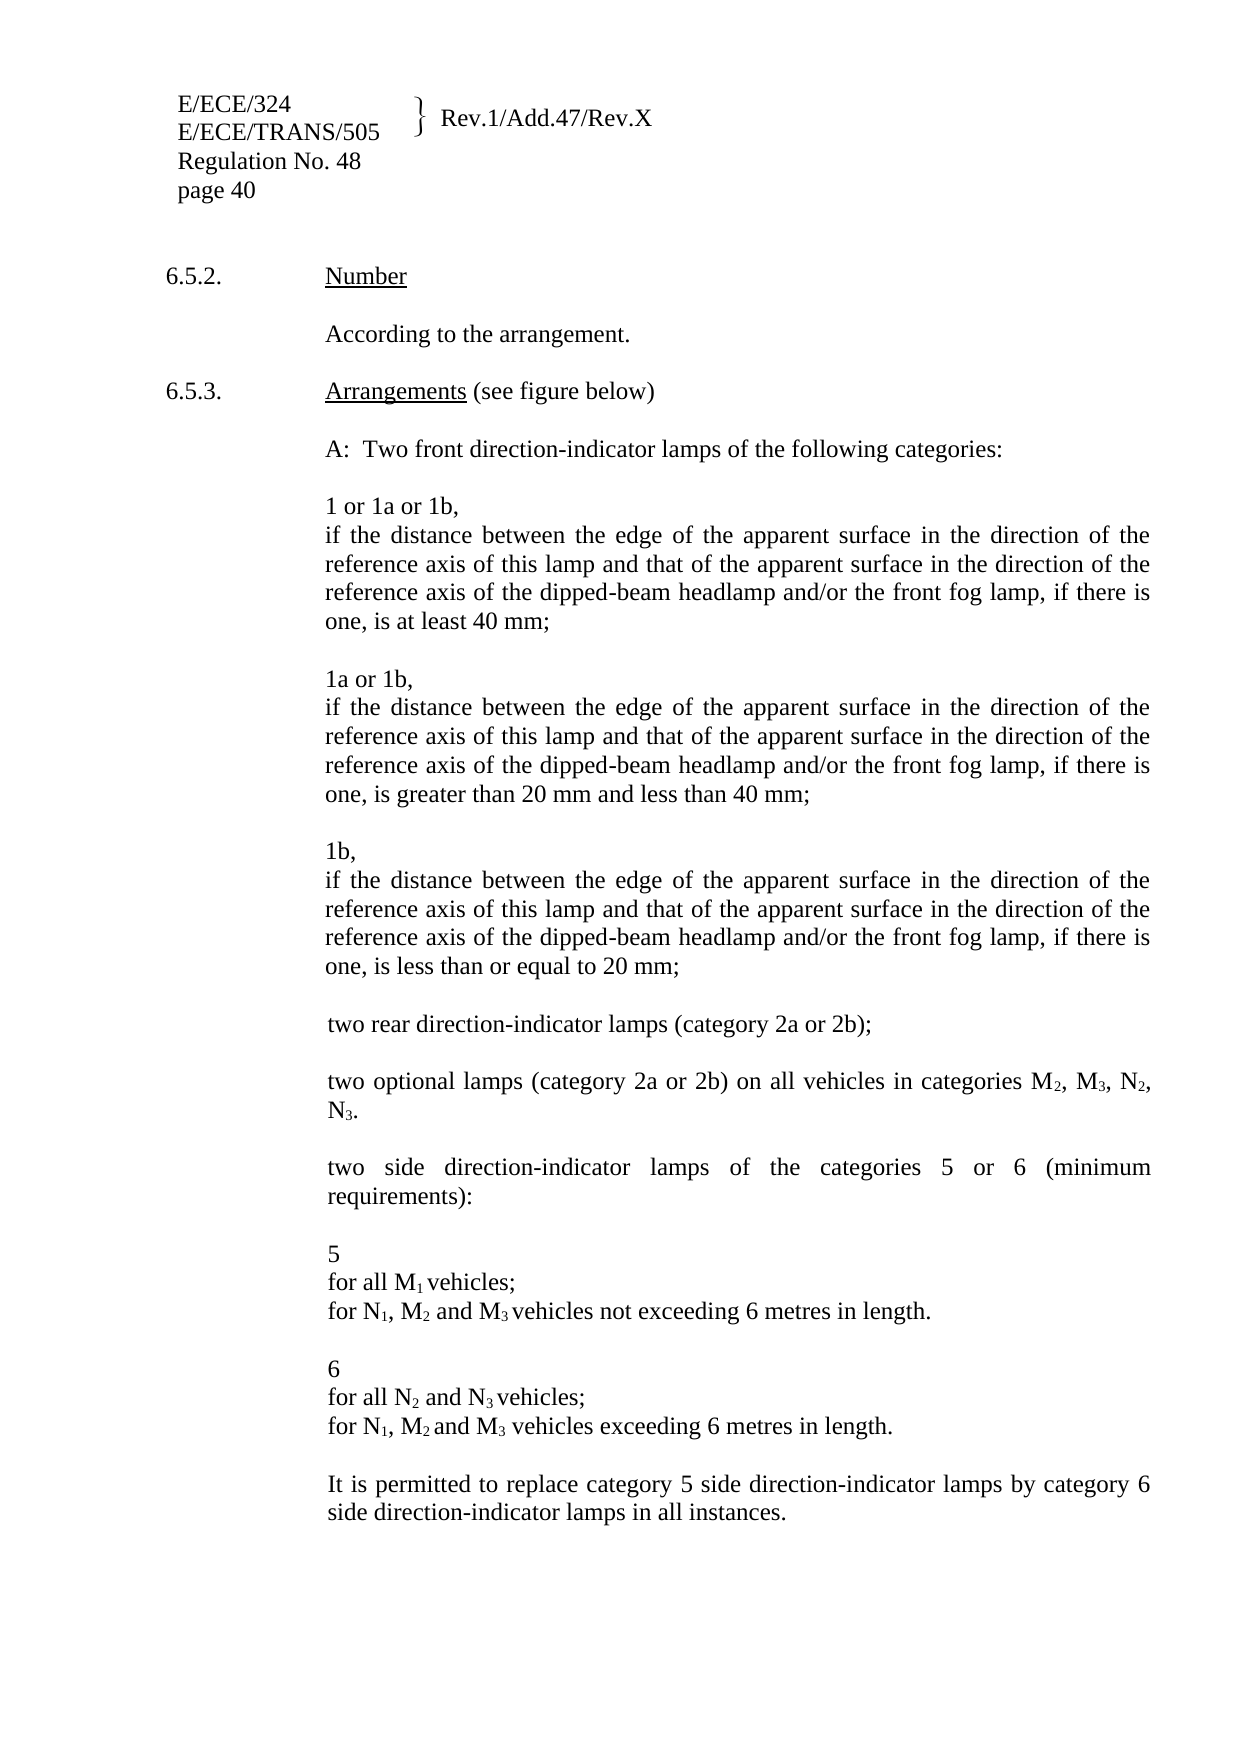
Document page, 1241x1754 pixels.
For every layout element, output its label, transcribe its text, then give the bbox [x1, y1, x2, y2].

text It is permitted to replace category 5 side direction-indicator lamps by category 6 side direction-indicator lamps in all instances. [327, 1469, 1152, 1526]
text if the distance between the edge of the apparent surface in the direction of the reference axis of this lamp and that of the apparent surface in the direction of the reference axis of the dipped-beam headlamp and/or the front fog lamp, if there is one, is greater than 20 mm and less than 40 mm; [325, 692, 1152, 807]
text 6.5.3. Arrangements (see figure below) [166, 376, 1152, 405]
text for N1, M2 and M3 vehicles not exceeding 6 metres in length. [327, 1296, 1152, 1325]
text if the distance between the edge of the apparent surface in the direction of the reference axis of this lamp and that of the apparent surface in the direction of the reference axis of the dipped-beam headlamp and/or the front fog lamp, if there is one, is at least 40 mm; [325, 520, 1152, 635]
text 5 [327, 1239, 1152, 1267]
text 1a or 1b, [325, 664, 1152, 692]
text 1 or 1a or 1b, [325, 491, 1152, 520]
text According to the arrangement. [325, 319, 1152, 347]
text two rear direction-indicator lamps (category 2a or 2b); [327, 1009, 1152, 1037]
text for all M1 vehicles; [327, 1267, 1152, 1296]
text 6.5.2. Number [166, 261, 1152, 290]
text 1b, [325, 836, 1152, 865]
text two optional lamps (category 2a or 2b) on all vehicles in categories M2, M3, N2, N3. [327, 1066, 1152, 1124]
text for N1, M2 and M3 vehicles exceeding 6 metres in length. [327, 1411, 1152, 1440]
text A: Two front direction-indicator lamps of the following categories: [325, 434, 1152, 462]
text if the distance between the edge of the apparent surface in the direction of the reference axis of this lamp and that of the apparent surface in the direction of the reference axis of the dipped-beam headlamp and/or the front fog lamp, if there is one, is less than or equal to 20 mm; [325, 865, 1152, 980]
text 6 [327, 1354, 1152, 1382]
text two side direction-indicator lamps of the categories 5 or 6 (minimum requirements): [327, 1152, 1152, 1210]
text for all N2 and N3 vehicles; [327, 1382, 1152, 1411]
